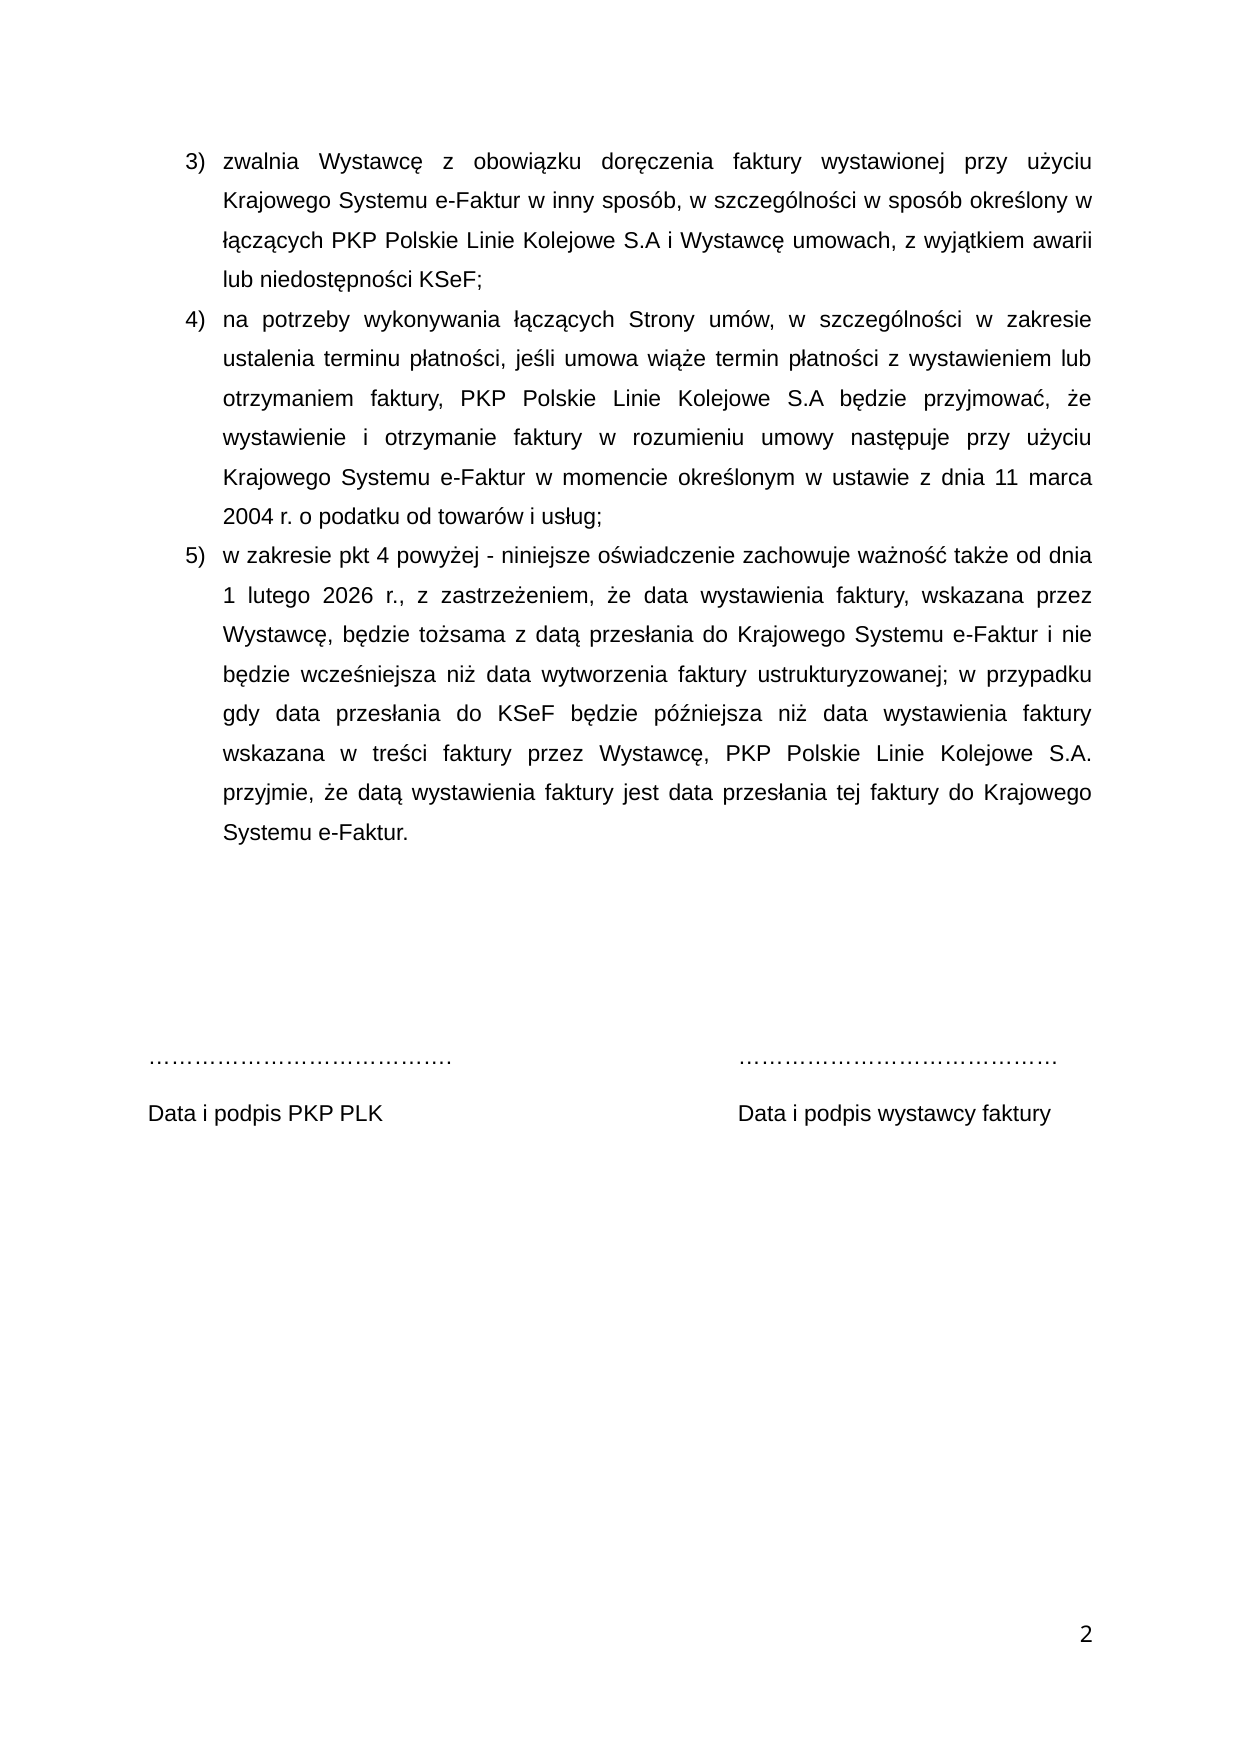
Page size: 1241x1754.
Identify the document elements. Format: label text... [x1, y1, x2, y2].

text …………………………………. …………………………………… [148, 1043, 1093, 1070]
list zwalnia Wystawcę z obowiązku doręczenia faktury wystawionej przy użyciu Krajowego Systemu e-Faktur w inny sposób, w szczególności w sposób określony w łączących PKP Polskie Linie Kolejowe S.A i Wystawcę umowach, z wyjątkiem awarii lub niedostępności KSeF; [185, 148, 1093, 292]
text Data i podpis PKP PLK Data i podpis wystawcy faktury [148, 1099, 1093, 1126]
list w zakresie pkt 4 powyżej - niniejsze oświadczenie zachowuje ważność także od dnia 1 lutego 2026 r., z zastrzeżeniem, że data wystawienia faktury, wskazana przez Wystawcę, będzie tożsama z datą przesłania do Krajowego Systemu e-Faktur i nie będzie wcześniejsza niż data wytworzenia faktury ustrukturyzowanej; w przypadku gdy data przesłania do KSeF będzie późniejsza niż data wystawienia faktury wskazana w treści faktury przez Wystawcę, PKP Polskie Linie Kolejowe S.A. przyjmie, że datą wystawienia faktury jest data przesłania tej faktury do Krajowego Systemu e-Faktur. [185, 542, 1093, 845]
list na potrzeby wykonywania łączących Strony umów, w szczególności w zakresie ustalenia terminu płatności, jeśli umowa wiąże termin płatności z wystawieniem lub otrzymaniem faktury, PKP Polskie Linie Kolejowe S.A będzie przyjmować, że wystawienie i otrzymanie faktury w rozumieniu umowy następuje przy użyciu Krajowego Systemu e-Faktur w momencie określonym w ustawie z dnia 11 marca 2004 r. o podatku od towarów i usług; [185, 306, 1093, 529]
